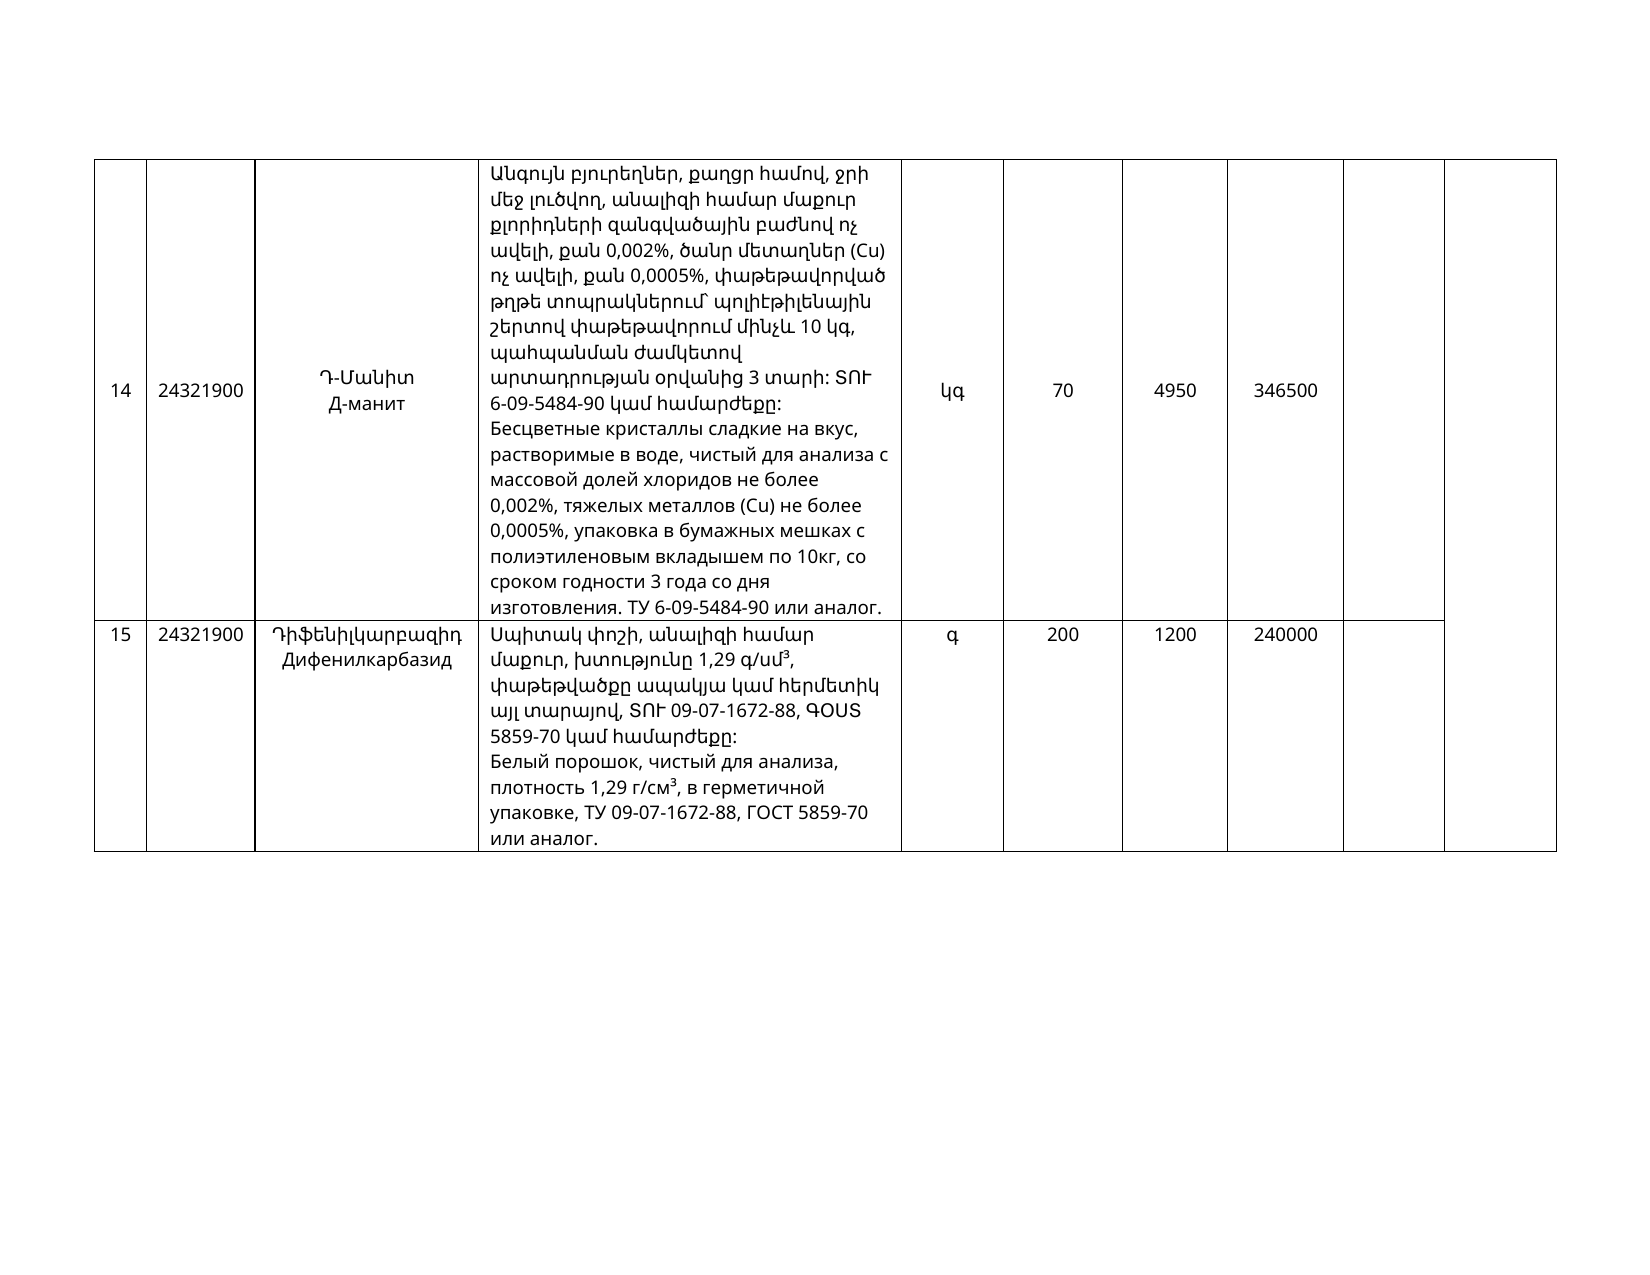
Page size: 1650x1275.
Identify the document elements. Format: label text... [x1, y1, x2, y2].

table_cell 70 [1004, 160, 1122, 620]
table_cell 4950 [1123, 160, 1227, 620]
table_cell Սպիտակ փոշի, անալիզի համար մաքուր, խտությունը 1,29 գ/սմ³, փաթեթվածքը ապակյա կամ հերմետիկ այլ տարայով, ՏՈՒ 09-07-1672-88, ԳՕՍՏ 5859-70 կամ համարժեքը: Белый порошок, чистый для анализа, плотность 1,29 г/см³, в герметичной упаковке, ТУ 09-07-1672-88, ГОСТ 5859-70 или аналог. [479, 621, 901, 851]
table_cell 240000 [1228, 621, 1343, 851]
table_cell 1200 [1123, 621, 1227, 851]
table_cell Դիֆենիլկարբազիդ Дифенилкарбазид [256, 621, 478, 851]
table_cell Դ-Մանիտ Д-манит [256, 160, 478, 620]
table_cell 14 [95, 160, 146, 620]
table_cell 24321900 [147, 621, 254, 851]
table_cell 15 [95, 621, 146, 851]
table_cell Անգույն բյուրեղներ, քաղցր համով, ջրի մեջ լուծվող, անալիզի համար մաքուր քլորիդների զանգվածային բաժնով ոչ ավելի, քան 0,002%, ծանր մետաղներ (Cu) ոչ ավելի, քան 0,0005%, փաթեթավորված թղթե տոպրակներում՝ պոլիէթիլենային շերտով փաթեթավորում մինչև 10 կգ, պահպանման ժամկետով արտադրության օրվանից 3 տարի: ՏՈՒ 6-09-5484-90 կամ համարժեքը: Бесцветные кристаллы сладкие на вкус, растворимые в воде, чистый для анализа с массовой долей хлоридов не более 0,002%, тяжелых металлов (Сu) не более 0,0005%, упаковка в бумажных мешках с полиэтиленовым вкладышем по 10кг, со сроком годности 3 года со дня изготовления. ТУ 6-09-5484-90 или аналог. [479, 160, 901, 620]
table_cell գ [902, 621, 1003, 851]
table_cell 200 [1004, 621, 1122, 851]
table_cell կգ [902, 160, 1003, 620]
table_cell 24321900 [147, 160, 254, 620]
table_cell 346500 [1228, 160, 1343, 620]
table_cell [1344, 621, 1444, 851]
